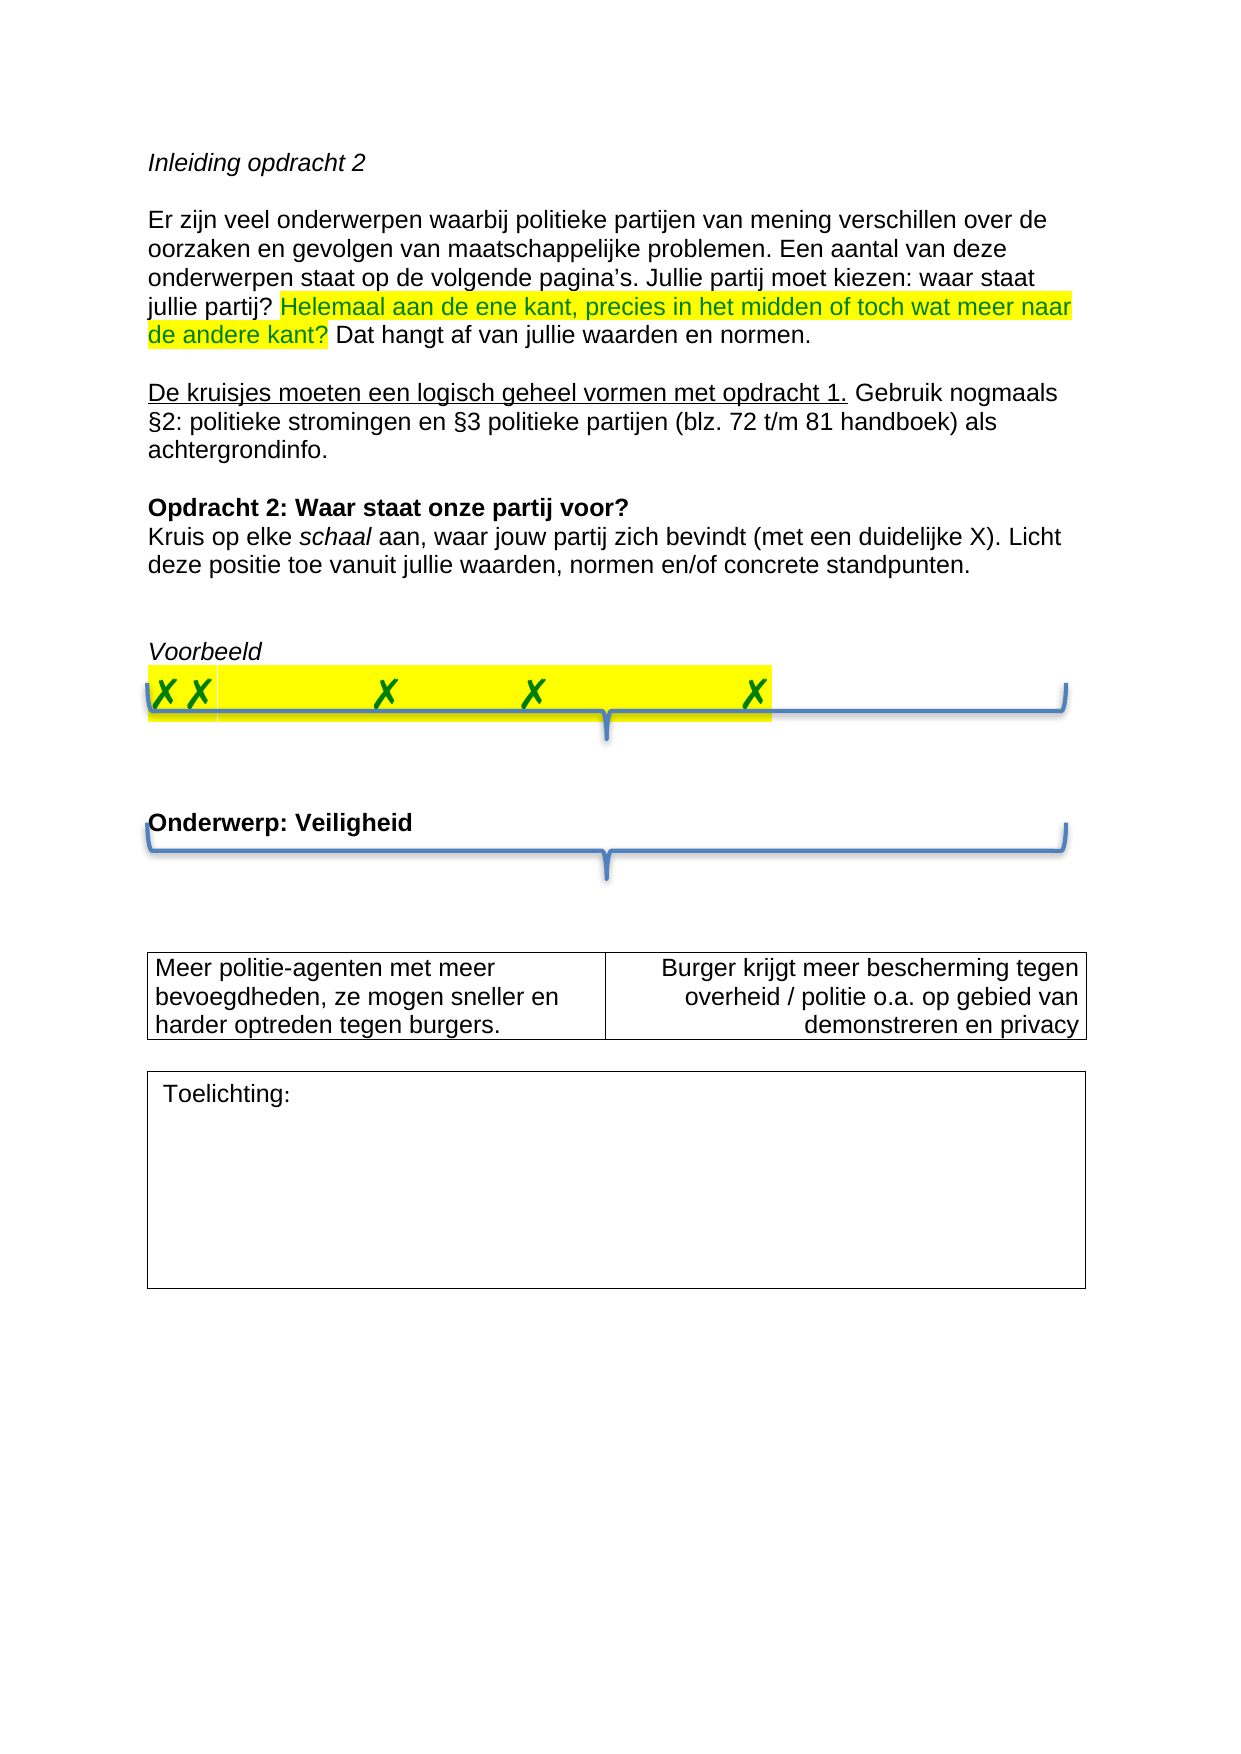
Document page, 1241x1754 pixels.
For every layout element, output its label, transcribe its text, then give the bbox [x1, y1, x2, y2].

text Kruis op elke schaal aan, waar jouw partij zich bevindt (met een duidelijke X). Licht deze positie toe vanuit jullie waarden, normen en/of concrete standpunten. [148, 521, 1093, 579]
text Opdracht 2: Waar staat onze partij voor? [148, 493, 1093, 521]
text Er zijn veel onderwerpen waarbij politieke partijen van mening verschillen over de oorzaken en gevolgen van maatschappelijke problemen. Een aantal van deze onderwerpen staat op de volgende pagina’s. Jullie partij moet kiezen: waar staat jullie partij? Helemaal aan de ene kant, precies in het midden of toch wat meer naar de andere kant? Dat hangt af van jullie waarden en normen. [148, 205, 1093, 349]
text Inleiding opdracht 2 [148, 148, 1093, 176]
text ✗✗ ✗ ✗ ✗ [772, 665, 1093, 722]
text Onderwerp: Veiligheid [148, 808, 1093, 837]
text Voorbeeld [148, 636, 1093, 665]
table_header Meer politie-agenten met meer bevoegdheden, ze mogen sneller en harder optreden tegen burgers. [148, 953, 605, 1039]
text De kruisjes moeten een logisch geheel vormen met opdracht 1. Gebruik nogmaals §2: politieke stromingen en §3 politieke partijen (blz. 72 t/m 81 handboek) als achtergrondinfo. [148, 378, 1093, 464]
table_header Burger krijgt meer bescherming tegen overheid / politie o.a. op gebied van demonstreren en privacy [606, 953, 1086, 1039]
